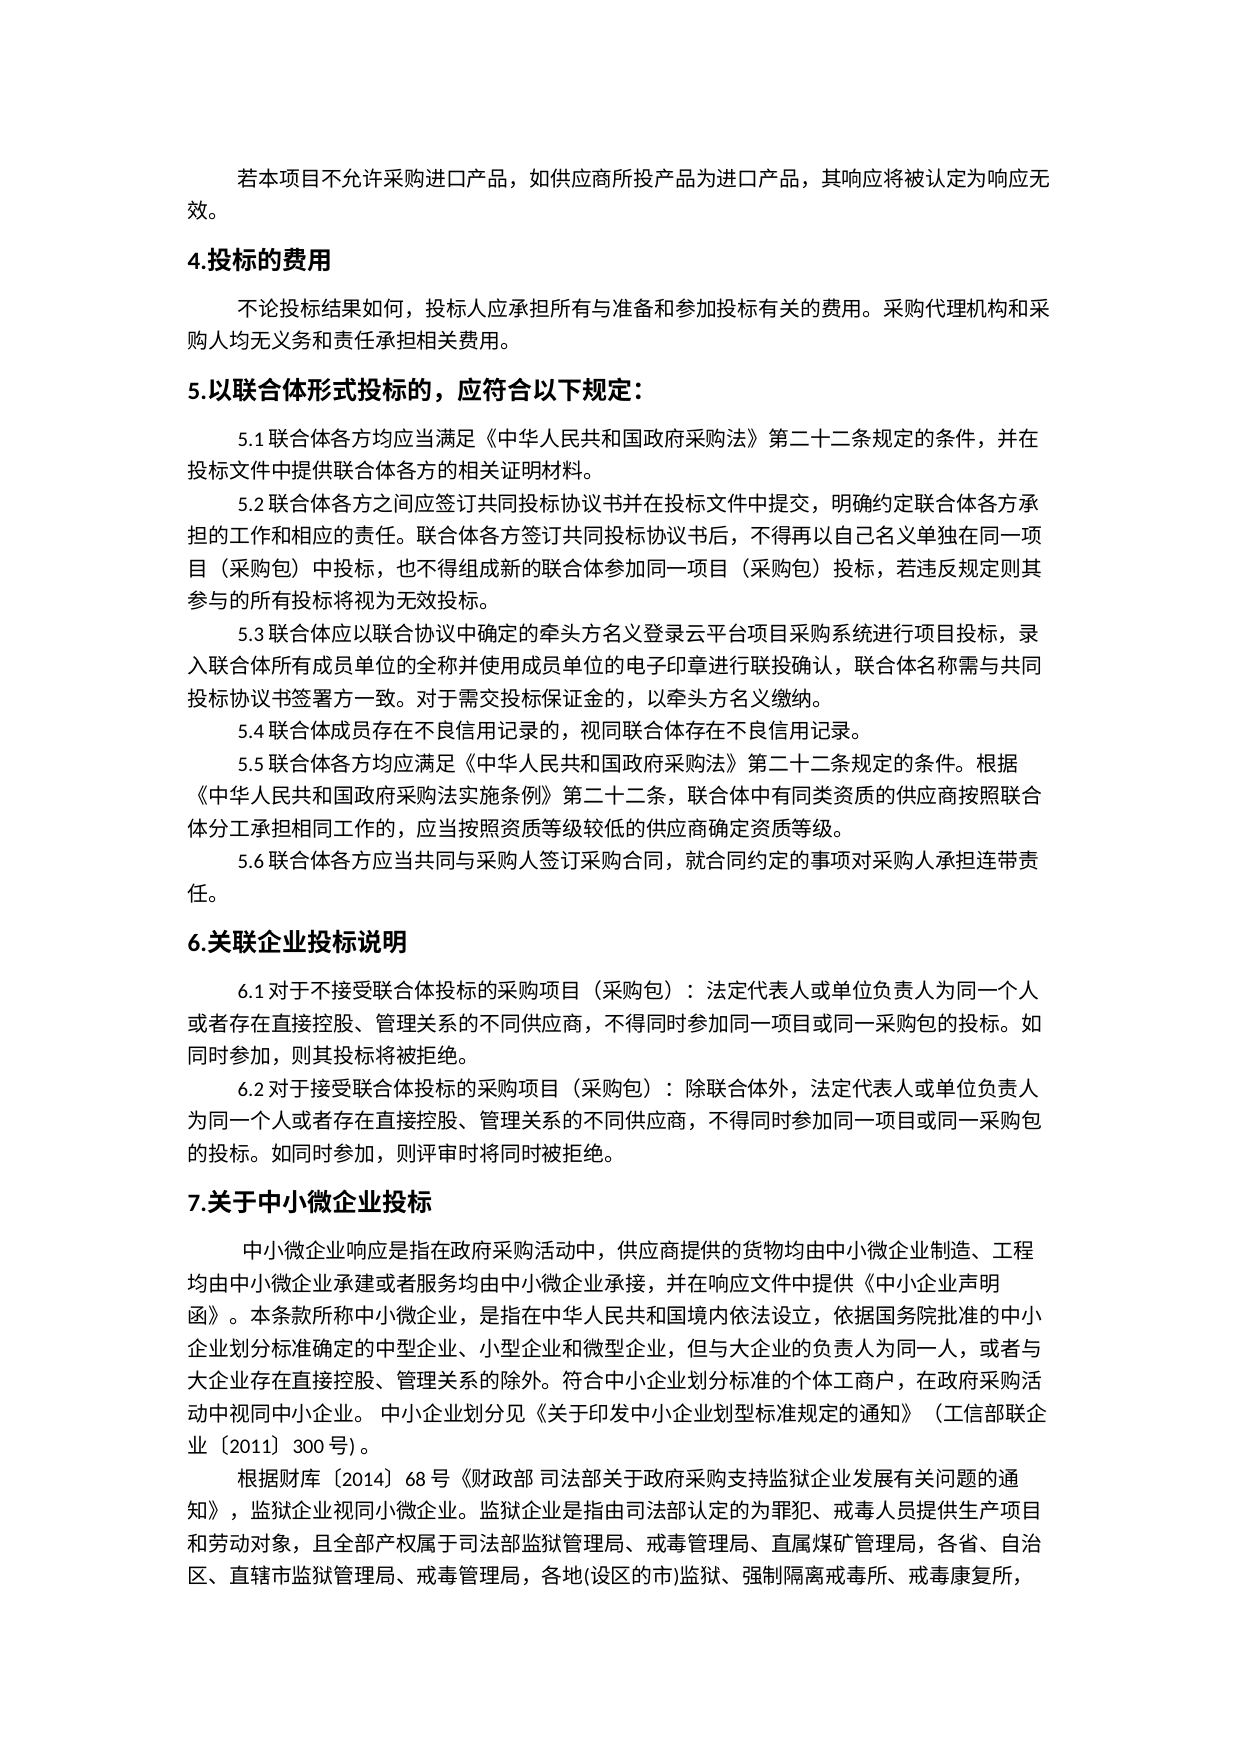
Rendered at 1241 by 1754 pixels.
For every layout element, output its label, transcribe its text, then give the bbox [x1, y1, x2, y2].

text 5.5联合体各方均应满足《中华人民共和国政府采购法》第二十二条规定的条件。根据《中华人民共和国政府采购法实施条例》第二十二条，联合体中有同类资质的供应商按照联合体分工承担相同工作的，应当按照资质等级较低的供应商确定资质等级。 [187, 747, 1053, 844]
text 6.2 对于接受联合体投标的采购项目（采购包）：除联合体外，法定代表人或单位负责人为同一个人或者存在直接控股、管理关系的不同供应商，不得同时参加同一项目或同一采购包的投标。如同时参加，则评审时将同时被拒绝。 [187, 1072, 1053, 1169]
text 5.3 联合体应以联合协议中确定的牵头方名义登录云平台项目采购系统进行项目投标，录入联合体所有成员单位的全称并使用成员单位的电子印章进行联投确认，联合体名称需与共同投标协议书签署方一致。对于需交投标保证金的，以牵头方名义缴纳。 [187, 617, 1053, 714]
text 6.1 对于不接受联合体投标的采购项目（采购包）：法定代表人或单位负责人为同一个人或者存在直接控股、管理关系的不同供应商，不得同时参加同一项目或同一采购包的投标。如同时参加，则其投标将被拒绝。 [187, 974, 1053, 1072]
text 7.关于中小微企业投标 [187, 1169, 1053, 1234]
text 6.关联企业投标说明 [187, 909, 1053, 974]
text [187, 1462, 1053, 1592]
text 5.1联合体各方均应当满足《中华人民共和国政府采购法》第二十二条规定的条件，并在投标文件中提供联合体各方的相关证明材料。 [187, 422, 1053, 487]
text 5.以联合体形式投标的，应符合以下规定： [187, 357, 1053, 422]
text 4.投标的费用 [187, 227, 1053, 292]
text 若本项目不允许采购进口产品，如供应商所投产品为进口产品，其响应将被认定为响应无效。 [187, 162, 1053, 227]
text 不论投标结果如何，投标人应承担所有与准备和参加投标有关的费用。采购代理机构和采购人均无义务和责任承担相关费用。 [187, 292, 1053, 357]
text 5.6联合体各方应当共同与采购人签订采购合同，就合同约定的事项对采购人承担连带责任。 [187, 844, 1053, 909]
text 5.4联合体成员存在不良信用记录的，视同联合体存在不良信用记录。 [187, 714, 1053, 747]
text 中小微企业响应是指在政府采购活动中，供应商提供的货物均由中小微企业制造、工程均由中小微企业承建或者服务均由中小微企业承接，并在响应文件中提供《中小企业声明函》。本条款所称中小微企业，是指在中华人民共和国境内依法设立，依据国务院批准的中小企业划分标准确定的中型企业、小型企业和微型企业，但与大企业的负责人为同一人，或者与大企业存在直接控股、管理关系的除外。符合中小企业划分标准的个体工商户，在政府采购活动中视同中小企业。 中小企业划分见《关于印发中小企业划型标准规定的通知》（工信部联企业〔2011〕300号) 。 [187, 1234, 1053, 1462]
text 5.2 联合体各方之间应签订共同投标协议书并在投标文件中提交，明确约定联合体各方承担的工作和相应的责任。联合体各方签订共同投标协议书后，不得再以自己名义单独在同一项目（采购包）中投标，也不得组成新的联合体参加同一项目（采购包）投标，若违反规定则其参与的所有投标将视为无效投标。 [187, 487, 1053, 617]
